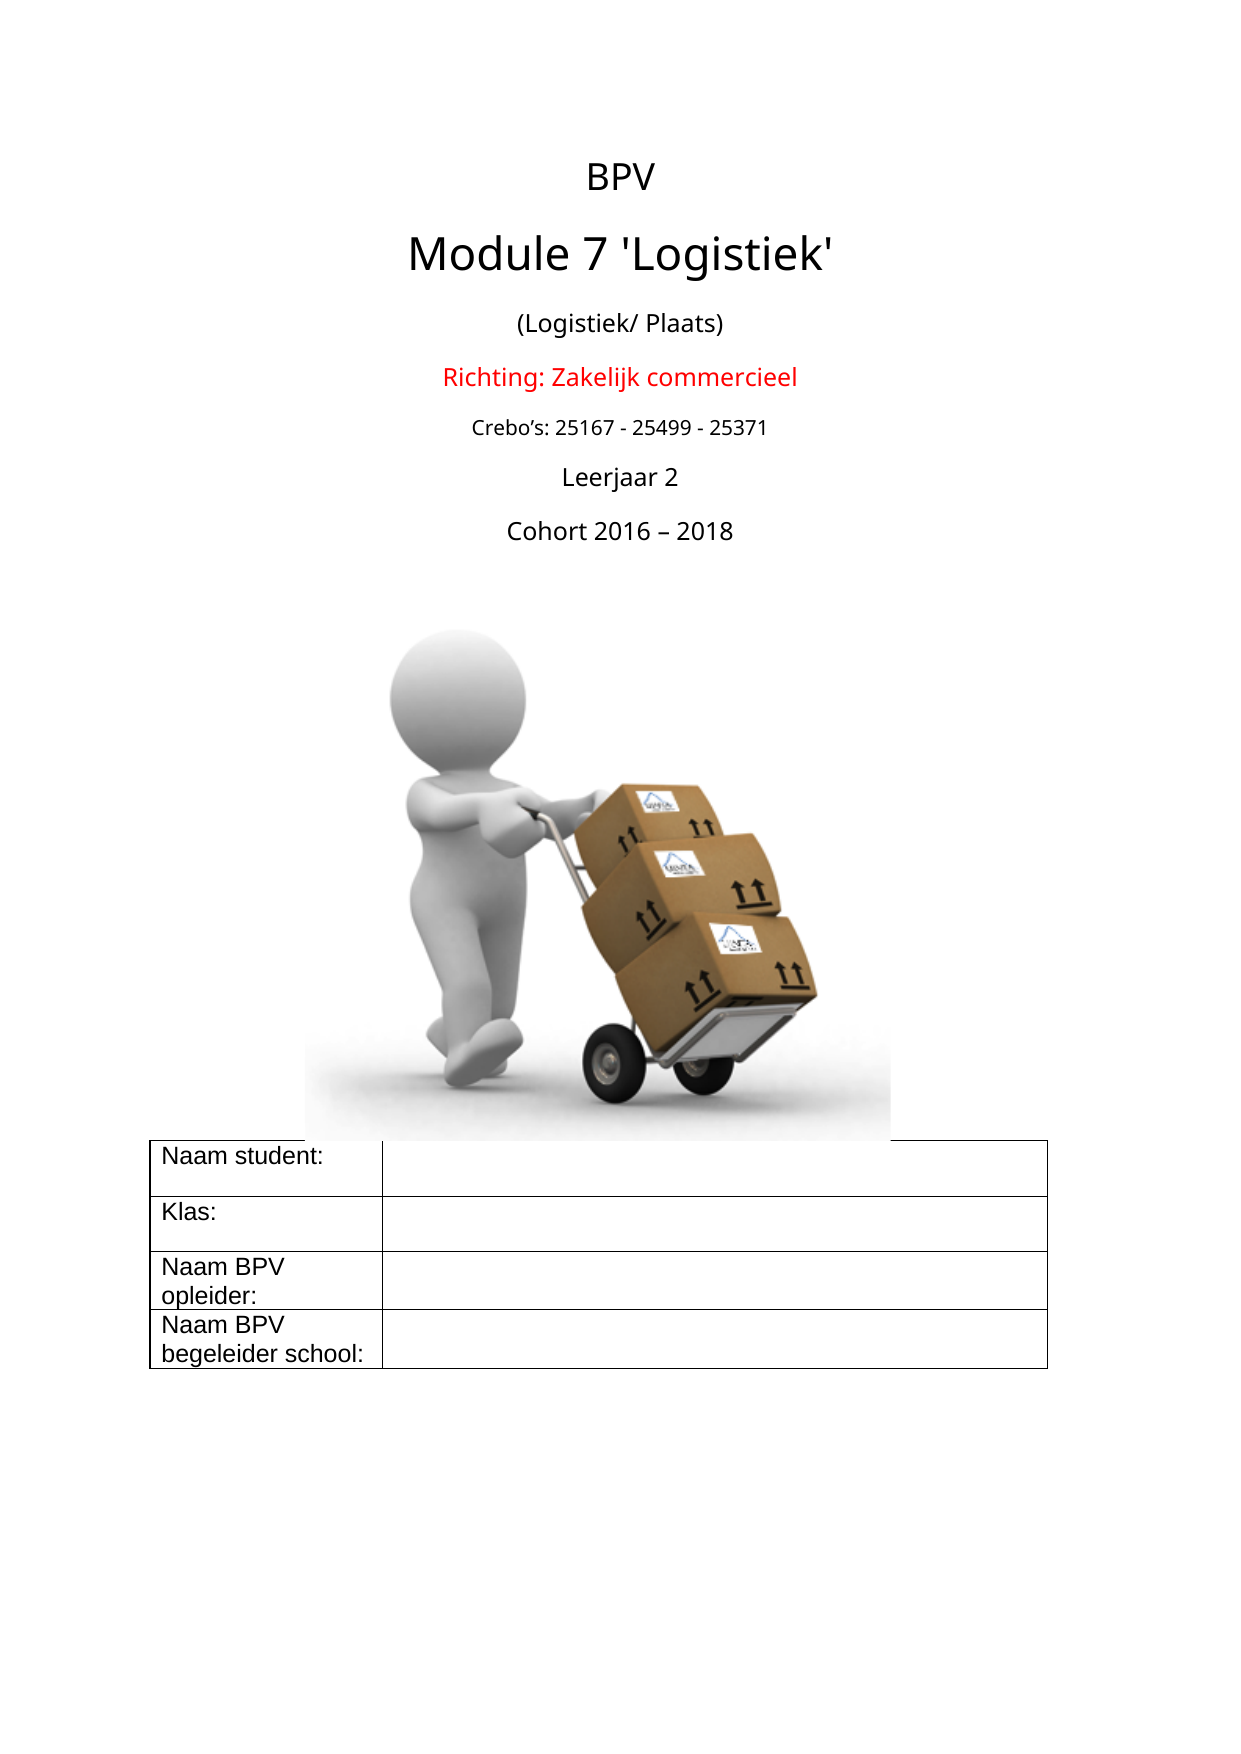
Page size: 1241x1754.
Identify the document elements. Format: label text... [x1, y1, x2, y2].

text Richting: Zakelijk commercieel [150, 359, 1090, 393]
table_header [383, 1141, 1047, 1196]
text (Logistiek/ Plaats) [150, 306, 1090, 340]
table_cell [383, 1197, 1047, 1251]
table_cell Naam BPV begeleider school: [151, 1310, 382, 1368]
text BPV [150, 150, 1090, 201]
text Cohort 2016 – 2018 [150, 513, 1090, 547]
table_cell [383, 1310, 1047, 1368]
text Module 7 'Logistiek' [150, 222, 1090, 284]
table_cell Naam BPV opleider: [151, 1252, 382, 1309]
table_header Naam student: [151, 1141, 382, 1196]
picture [304, 612, 891, 1141]
table_cell Klas: [151, 1197, 382, 1251]
text Crebo’s: 25167 - 25499 - 25371 [150, 413, 1090, 441]
table_cell [383, 1252, 1047, 1309]
text Leerjaar 2 [150, 460, 1090, 494]
